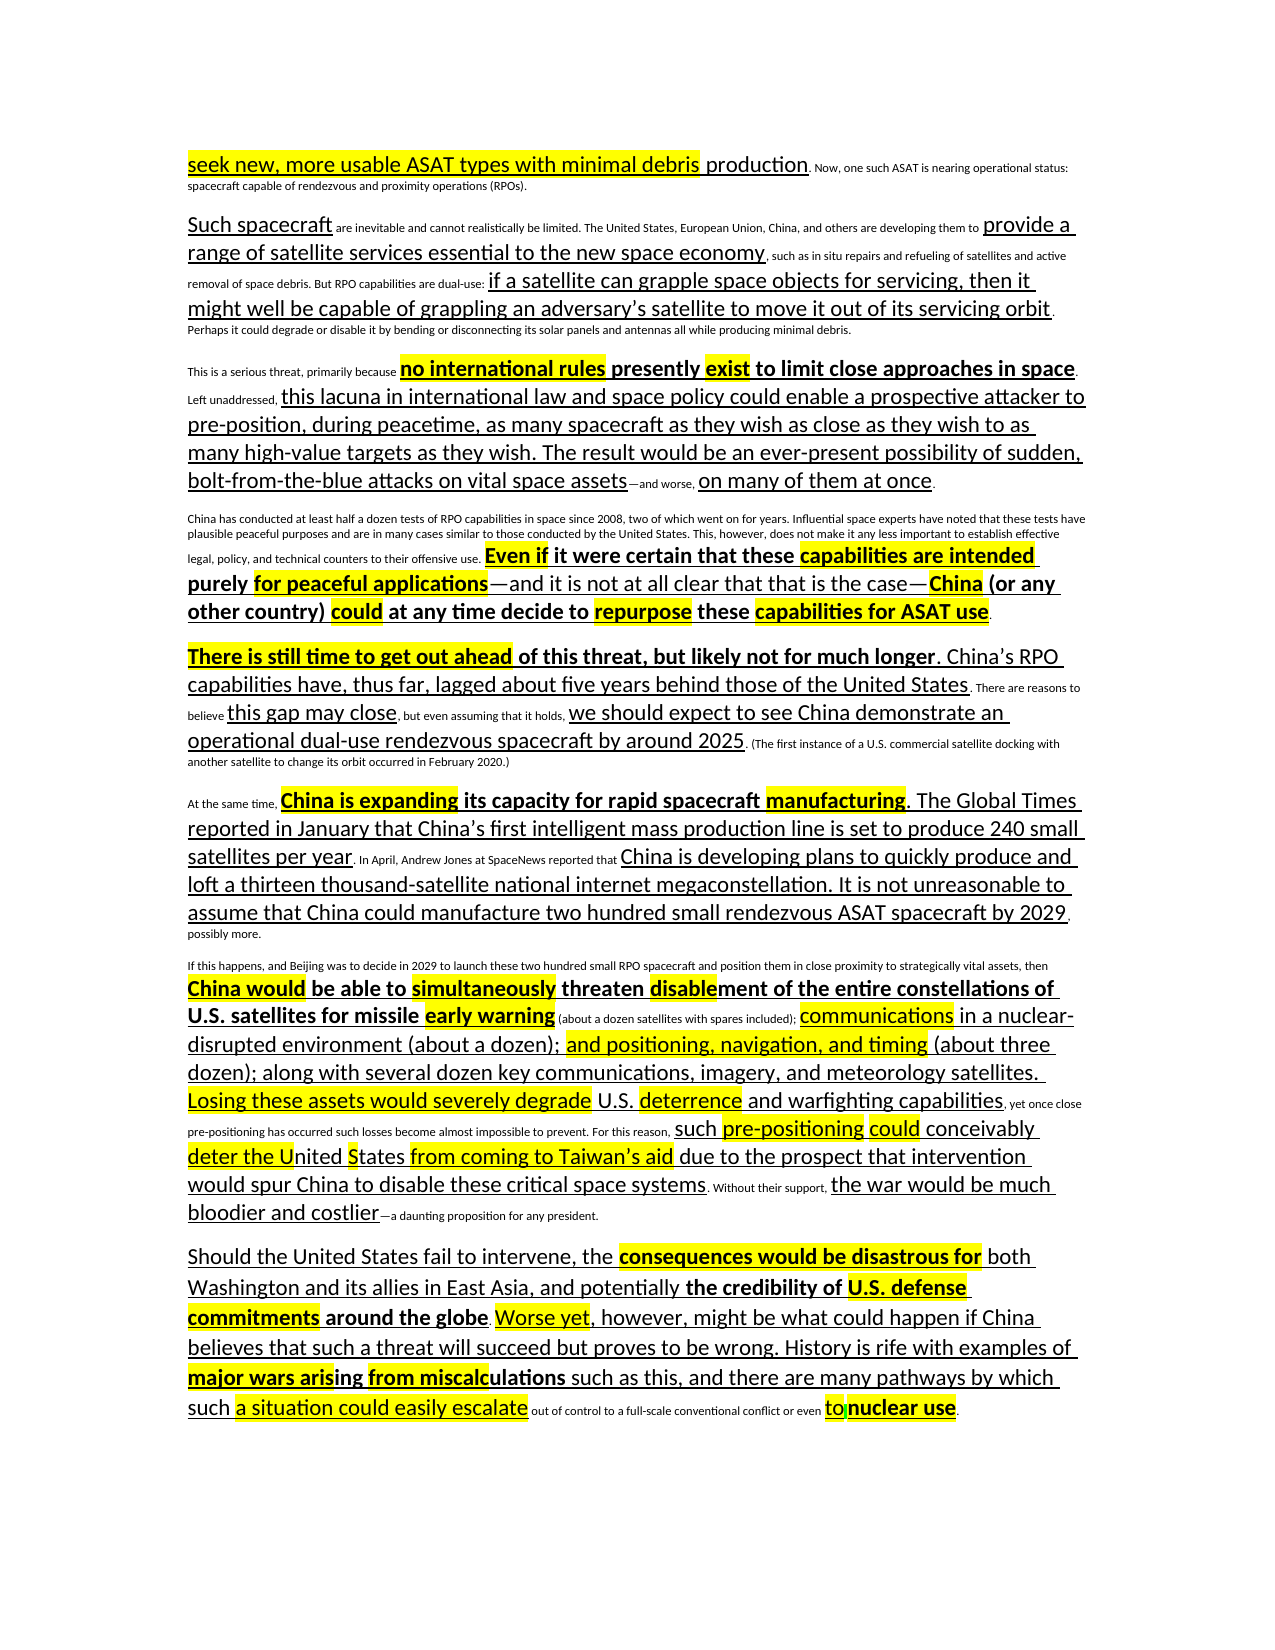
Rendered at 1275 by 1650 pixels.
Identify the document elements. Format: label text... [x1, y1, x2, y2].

text This is a serious threat, primarily because no international rules presently exist to limit close approaches in space. Left unaddressed, this lacuna in international law and space policy could enable a prospective attacker to pre-position, during peacetime, as many spacecraft as they wish as close as they wish to as many high-value targets as they wish. The result would be an ever-present possibility of sudden, bolt-from-the-blue attacks on vital space assets—and worse, on many of them at once. [187, 354, 1087, 494]
text Should the United States fail to intervene, the consequences would be disastrous for both Washington and its allies in East Asia, and potentially the credibility of U.S. defense commitments around the globe. Worse yet, however, might be what could happen if China believes that such a threat will succeed but proves to be wrong. History is rife with examples of major wars arising from miscalculations such as this, and there are many pathways by which such a situation could easily escalate out of control to a full-scale conventional conflict or even to nuclear use. [187, 1242, 1087, 1422]
text Such spacecraft are inevitable and cannot realistically be limited. The United States, European Union, China, and others are developing them to provide a range of satellite services essential to the new space economy, such as in situ repairs and refueling of satellites and active removal of space debris. But RPO capabilities are dual-use: if a satellite can grapple space objects for servicing, then it might well be capable of grappling an adversary’s satellite to move it out of its servicing orbit. Perhaps it could degrade or disable it by bending or disconnecting its solar panels and antennas all while producing minimal debris. [187, 210, 1087, 337]
text If this happens, and Beijing was to decide in 2029 to launch these two hundred small RPO spacecraft and position them in close proximity to strategically vital assets, then China would be able to simultaneously threaten disablement of the entire constellations of U.S. satellites for missile early warning (about a dozen satellites with spares included); communications in a nuclear-disrupted environment (about a dozen); and positioning, navigation, and timing (about three dozen); along with several dozen key communications, imagery, and meteorology satellites. Losing these assets would severely degrade U.S. deterrence and warfighting capabilities, yet once close pre-positioning has occurred such losses become almost impossible to prevent. For this reason, such pre-positioning could conceivably deter the United States from coming to Taiwan’s aid due to the prospect that intervention would spur China to disable these critical space systems. Without their support, the war would be much bloodier and costlier—a daunting proposition for any president. [187, 958, 1087, 1226]
text At the same time, China is expanding its capacity for rapid spacecraft manufacturing. The Global Times reported in January that China’s first intelligent mass production line is set to produce 240 small satellites per year. In April, Andrew Jones at SpaceNews reported that China is developing plans to quickly produce and loft a thirteen thousand-satellite national internet megaconstellation. It is not unreasonable to assume that China could manufacture two hundred small rendezvous ASAT spacecraft by 2029, possibly more. [187, 786, 1087, 942]
text China has conducted at least half a dozen tests of RPO capabilities in space since 2008, two of which went on for years. Influential space experts have noted that these tests have plausible peaceful purposes and are in many cases similar to those conducted by the United States. This, however, does not make it any less important to establish effective legal, policy, and technical counters to their offensive use. Even if it were certain that these capabilities are intended purely for peaceful applications—and it is not at all clear that that is the case—China (or any other country) could at any time decide to repurpose these capabilities for ASAT use. [187, 511, 1087, 626]
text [187, 150, 1087, 193]
text There is still time to get out ahead of this threat, but likely not for much longer. China’s RPO capabilities have, thus far, lagged about five years behind those of the United States. There are reasons to believe this gap may close, but even assuming that it holds, we should expect to see China demonstrate an operational dual-use rendezvous spacecraft by around 2025. (The first instance of a U.S. commercial satellite docking with another satellite to change its orbit occurred in February 2020.) [187, 642, 1087, 769]
